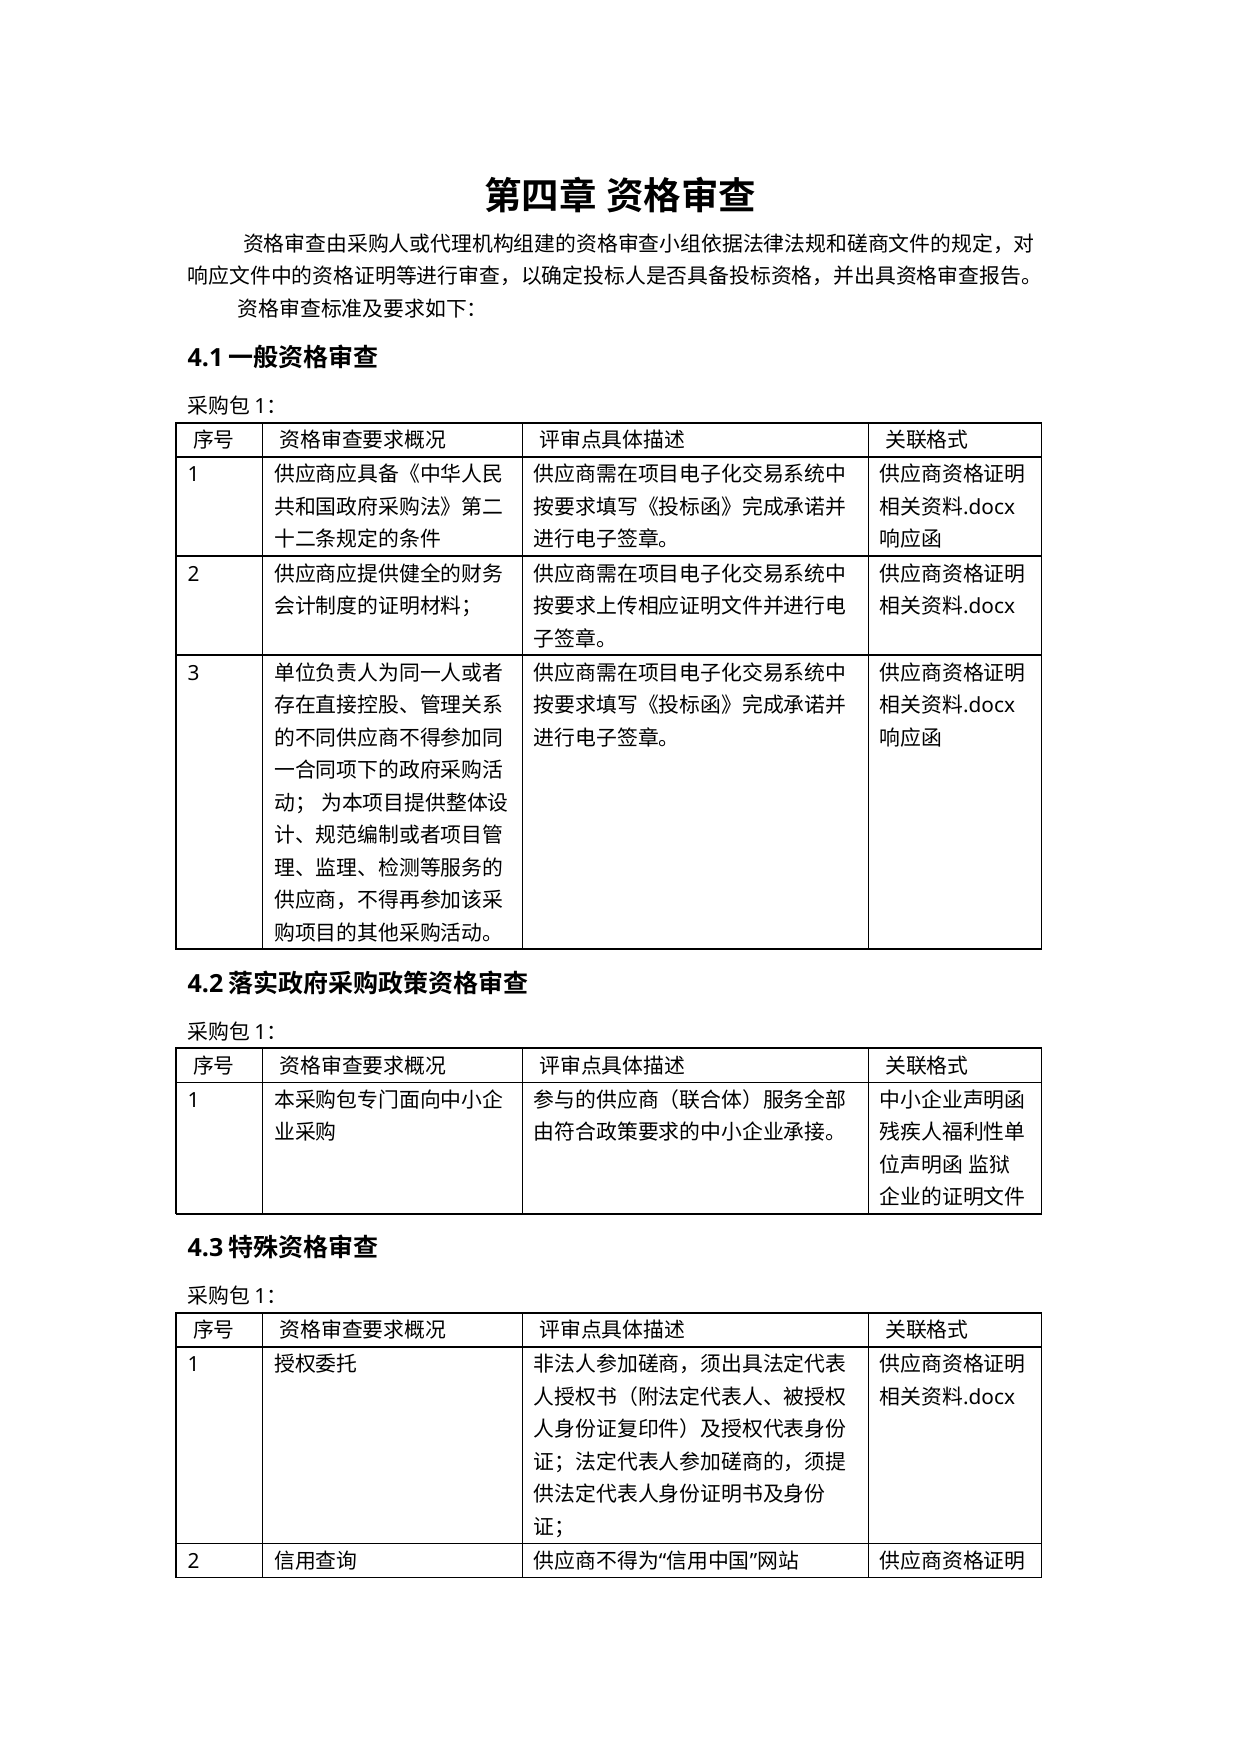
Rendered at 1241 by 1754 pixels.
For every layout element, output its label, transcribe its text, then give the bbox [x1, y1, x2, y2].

table_cell 供应商资格证明相关资料.docx 响应函 [869, 458, 1041, 555]
table_header 资格审查要求概况 [263, 1314, 522, 1346]
table_cell 中小企业声明函 残疾人福利性单位声明函 监狱企业的证明文件 [869, 1083, 1041, 1213]
text 资格审查由采购人或代理机构组建的资格审查小组依据法律法规和磋商文件的规定，对响应文件中的资格证明等进行审查，以确定投标人是否具备投标资格，并出具资格审查报告。 [187, 227, 1053, 292]
table_cell 供应商应提供健全的财务会计制度的证明材料； [263, 557, 522, 654]
text 4.3特殊资格审查 [187, 1214, 1053, 1279]
table_cell 供应商需在项目电子化交易系统中按要求上传相应证明文件并进行电子签章。 [523, 557, 868, 654]
table_header 序号 [177, 424, 262, 456]
text 采购包1： [187, 389, 1053, 422]
table_header 评审点具体描述 [523, 1049, 868, 1081]
table_cell 信用查询 [263, 1544, 522, 1577]
table_cell 2 [177, 557, 262, 654]
table_cell 供应商需在项目电子化交易系统中按要求填写《投标函》完成承诺并进行电子签章。 [523, 656, 868, 948]
table_cell 供应商资格证明相关资料.docx [869, 1544, 1041, 1577]
table_cell 供应商需在项目电子化交易系统中按要求填写《投标函》完成承诺并进行电子签章。 [523, 458, 868, 555]
text 4.2落实政府采购政策资格审查 [187, 950, 1053, 1015]
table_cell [523, 1544, 868, 1577]
table_cell 授权委托 [263, 1348, 522, 1543]
table_cell 1 [177, 1348, 262, 1543]
table_cell 1 [177, 458, 262, 555]
table_cell 供应商应具备《中华人民共和国政府采购法》第二十二条规定的条件 [263, 458, 522, 555]
table_header 关联格式 [869, 1314, 1041, 1346]
text 采购包1： [187, 1279, 1053, 1312]
table_header 关联格式 [869, 424, 1041, 456]
table_cell 供应商资格证明相关资料.docx [869, 557, 1041, 654]
table_cell 供应商资格证明相关资料.docx 响应函 [869, 656, 1041, 948]
table_cell 本采购包专门面向中小企业采购 [263, 1083, 522, 1213]
table_cell 1 [177, 1083, 262, 1213]
text 资格审查标准及要求如下： [187, 292, 1053, 324]
table_header 资格审查要求概况 [263, 424, 522, 456]
table_header 评审点具体描述 [523, 1314, 868, 1346]
text 第四章 资格审查 [187, 162, 1053, 227]
table_header 序号 [177, 1049, 262, 1081]
table_cell 参与的供应商（联合体）服务全部由符合政策要求的中小企业承接。 [523, 1083, 868, 1213]
table_cell 非法人参加磋商，须出具法定代表人授权书（附法定代表人、被授权人身份证复印件）及授权代表身份证；法定代表人参加磋商的，须提供法定代表人身份证明书及身份证； [523, 1348, 868, 1543]
text 4.1一般资格审查 [187, 324, 1053, 389]
table_header 关联格式 [869, 1049, 1041, 1081]
table_cell 供应商资格证明相关资料.docx [869, 1348, 1041, 1543]
text 采购包1： [187, 1015, 1053, 1047]
table_header 评审点具体描述 [523, 424, 868, 456]
table_cell 2 [177, 1544, 262, 1577]
table_header 资格审查要求概况 [263, 1049, 522, 1081]
table_header 序号 [177, 1314, 262, 1346]
table_cell 单位负责人为同一人或者存在直接控股、管理关系的不同供应商不得参加同一合同项下的政府采购活动； 为本项目提供整体设计、规范编制或者项目管理、监理、检测等服务的供应商，不得再参加该采购项目的其他采购活动。 [263, 656, 522, 948]
table_cell 3 [177, 656, 262, 948]
